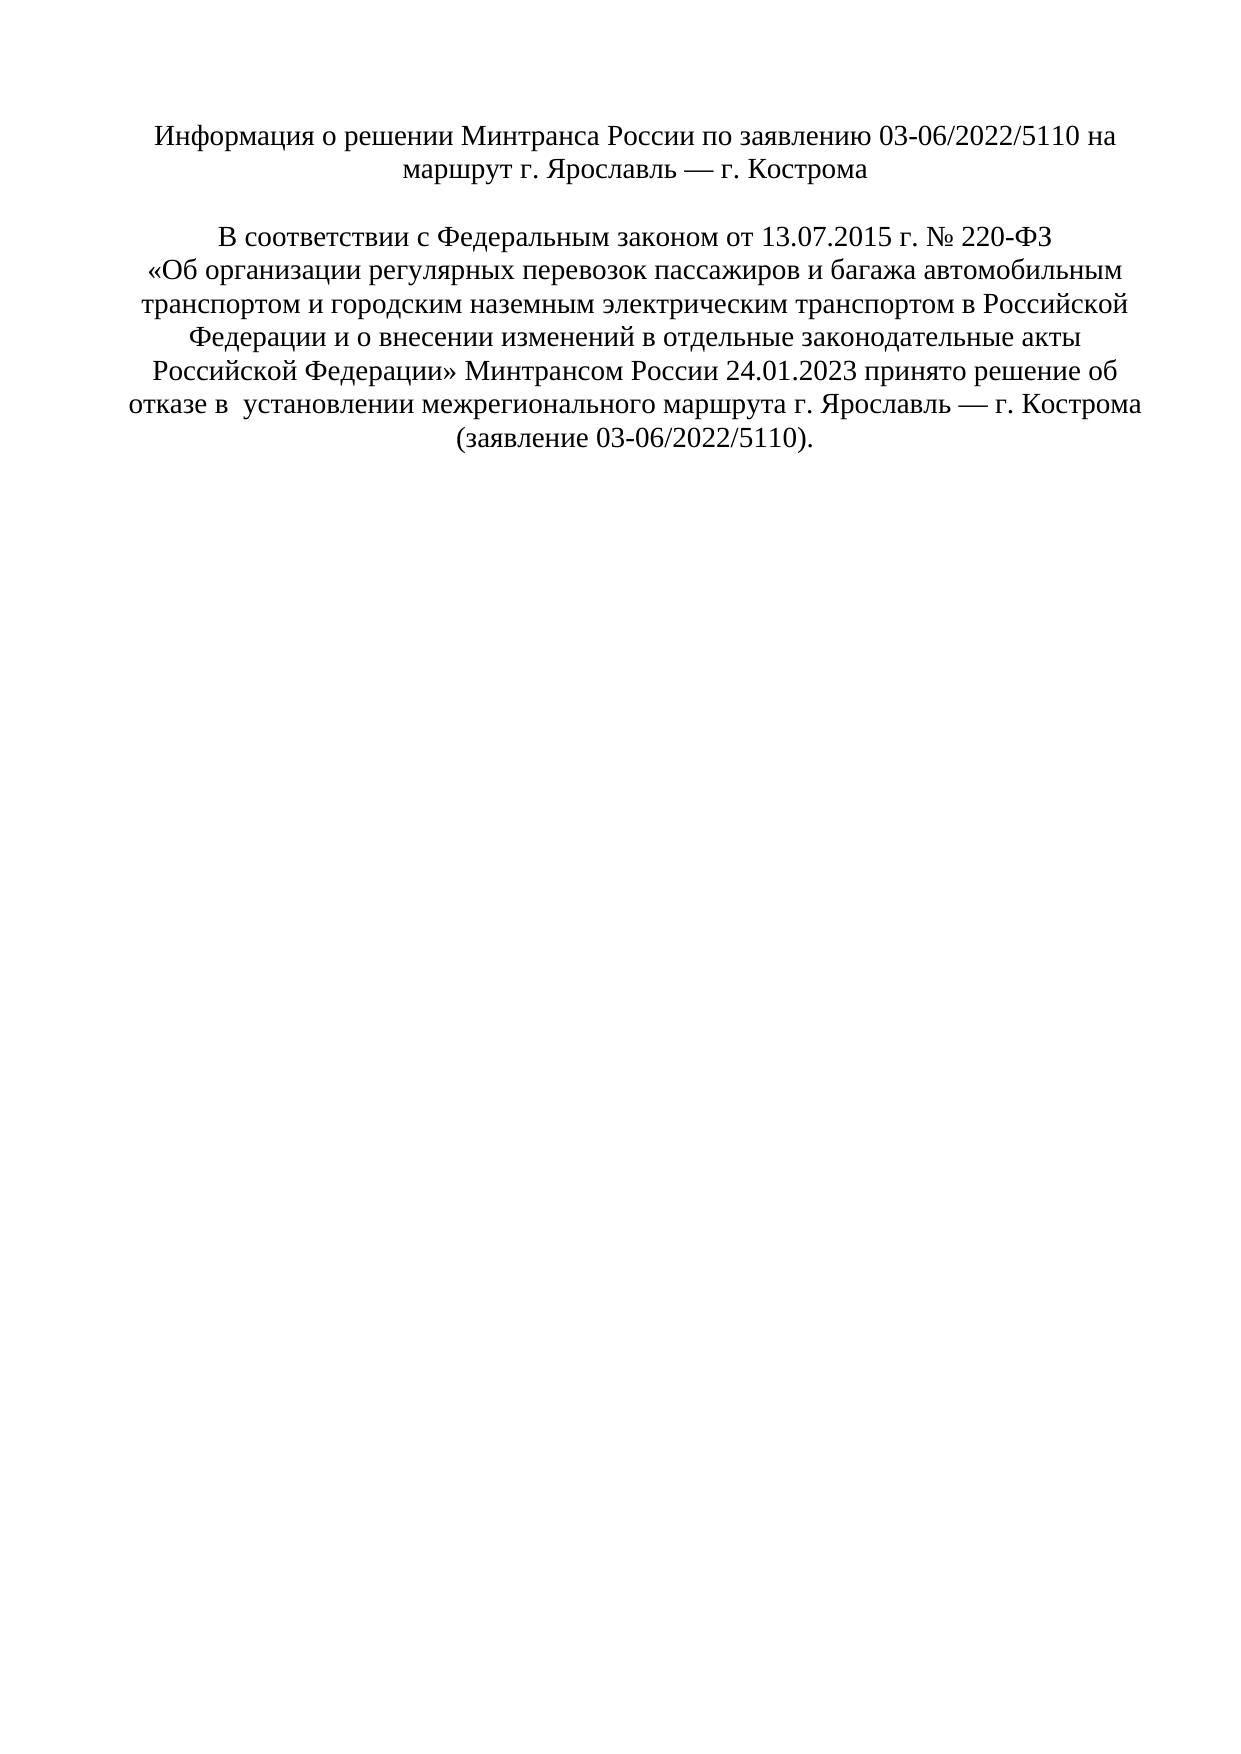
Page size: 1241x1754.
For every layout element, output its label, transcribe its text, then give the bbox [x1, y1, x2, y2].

text Информация о решении Минтранса России по заявлению 03-06/2022/5110 на маршрут г. Ярославль — г. Кострома [118, 118, 1152, 185]
text В соответствии с Федеральным законом от 13.07.2015 г. № 220-ФЗ «Об организации регулярных перевозок пассажиров и багажа автомобильным транспортом и городским наземным электрическим транспортом в Российской Федерации и о внесении изменений в отдельные законодательные акты Российской Федерации» Минтрансом России 24.01.2023 принято решение об отказе в установлении межрегионального маршрута г. Ярославль — г. Кострома (заявление 03-06/2022/5110). [118, 219, 1152, 453]
